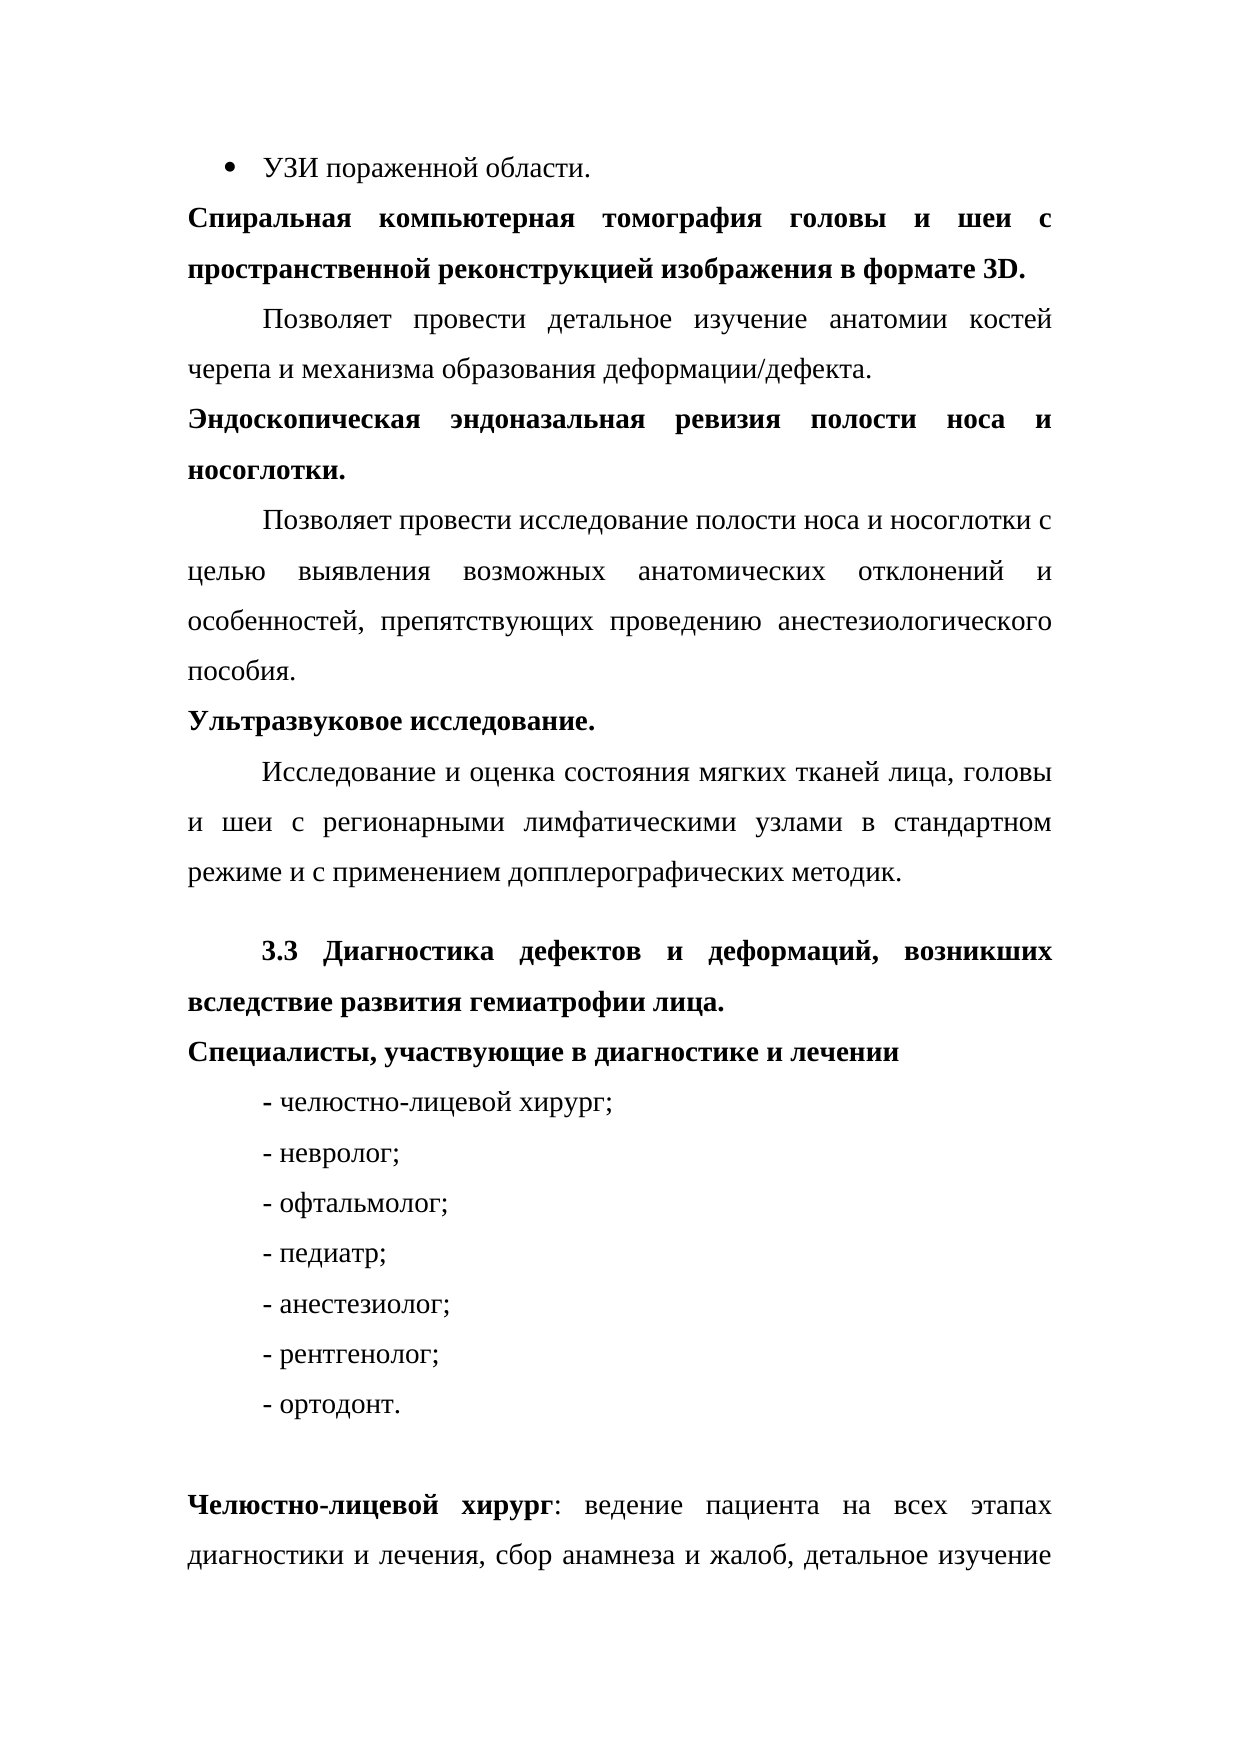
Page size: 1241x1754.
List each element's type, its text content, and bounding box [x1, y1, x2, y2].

text - офтальмолог; [187, 1185, 1053, 1219]
text - невролог; [187, 1135, 1053, 1168]
text Спиральная компьютерная томография головы и шеи с пространственной реконструкцией изображения в формате 3D. [187, 200, 1053, 284]
list УЗИ пораженной области. [225, 150, 1053, 184]
text - педиатр; [187, 1235, 1053, 1269]
text Позволяет провести детальное изучение анатомии костей черепа и механизма образования деформации/дефекта. [187, 301, 1053, 385]
text - анестезиолог; [187, 1286, 1053, 1319]
text - ортодонт. [187, 1386, 1053, 1420]
text Специалисты, участвующие в диагностике и лечении [187, 1034, 1053, 1068]
text - челюстно-лицевой хирург; [187, 1084, 1053, 1118]
text Позволяет провести исследование полости носа и носоглотки с целью выявления возможных анатомических отклонений и особенностей, препятствующих проведению анестезиологического пособия. [187, 502, 1053, 687]
text Ультразвуковое исследование. [187, 703, 1053, 737]
text - рентгенолог; [187, 1336, 1053, 1369]
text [187, 1487, 1053, 1571]
text Исследование и оценка состояния мягких тканей лица, головы и шеи с регионарными лимфатическими узлами в стандартном режиме и с применением допплерографических методик. [187, 754, 1053, 888]
text Эндоскопическая эндоназальная ревизия полости носа и носоглотки. [187, 402, 1053, 486]
text 3.3 Диагностика дефектов и деформаций, возникших вследствие развития гемиатрофии лица. [187, 933, 1053, 1017]
